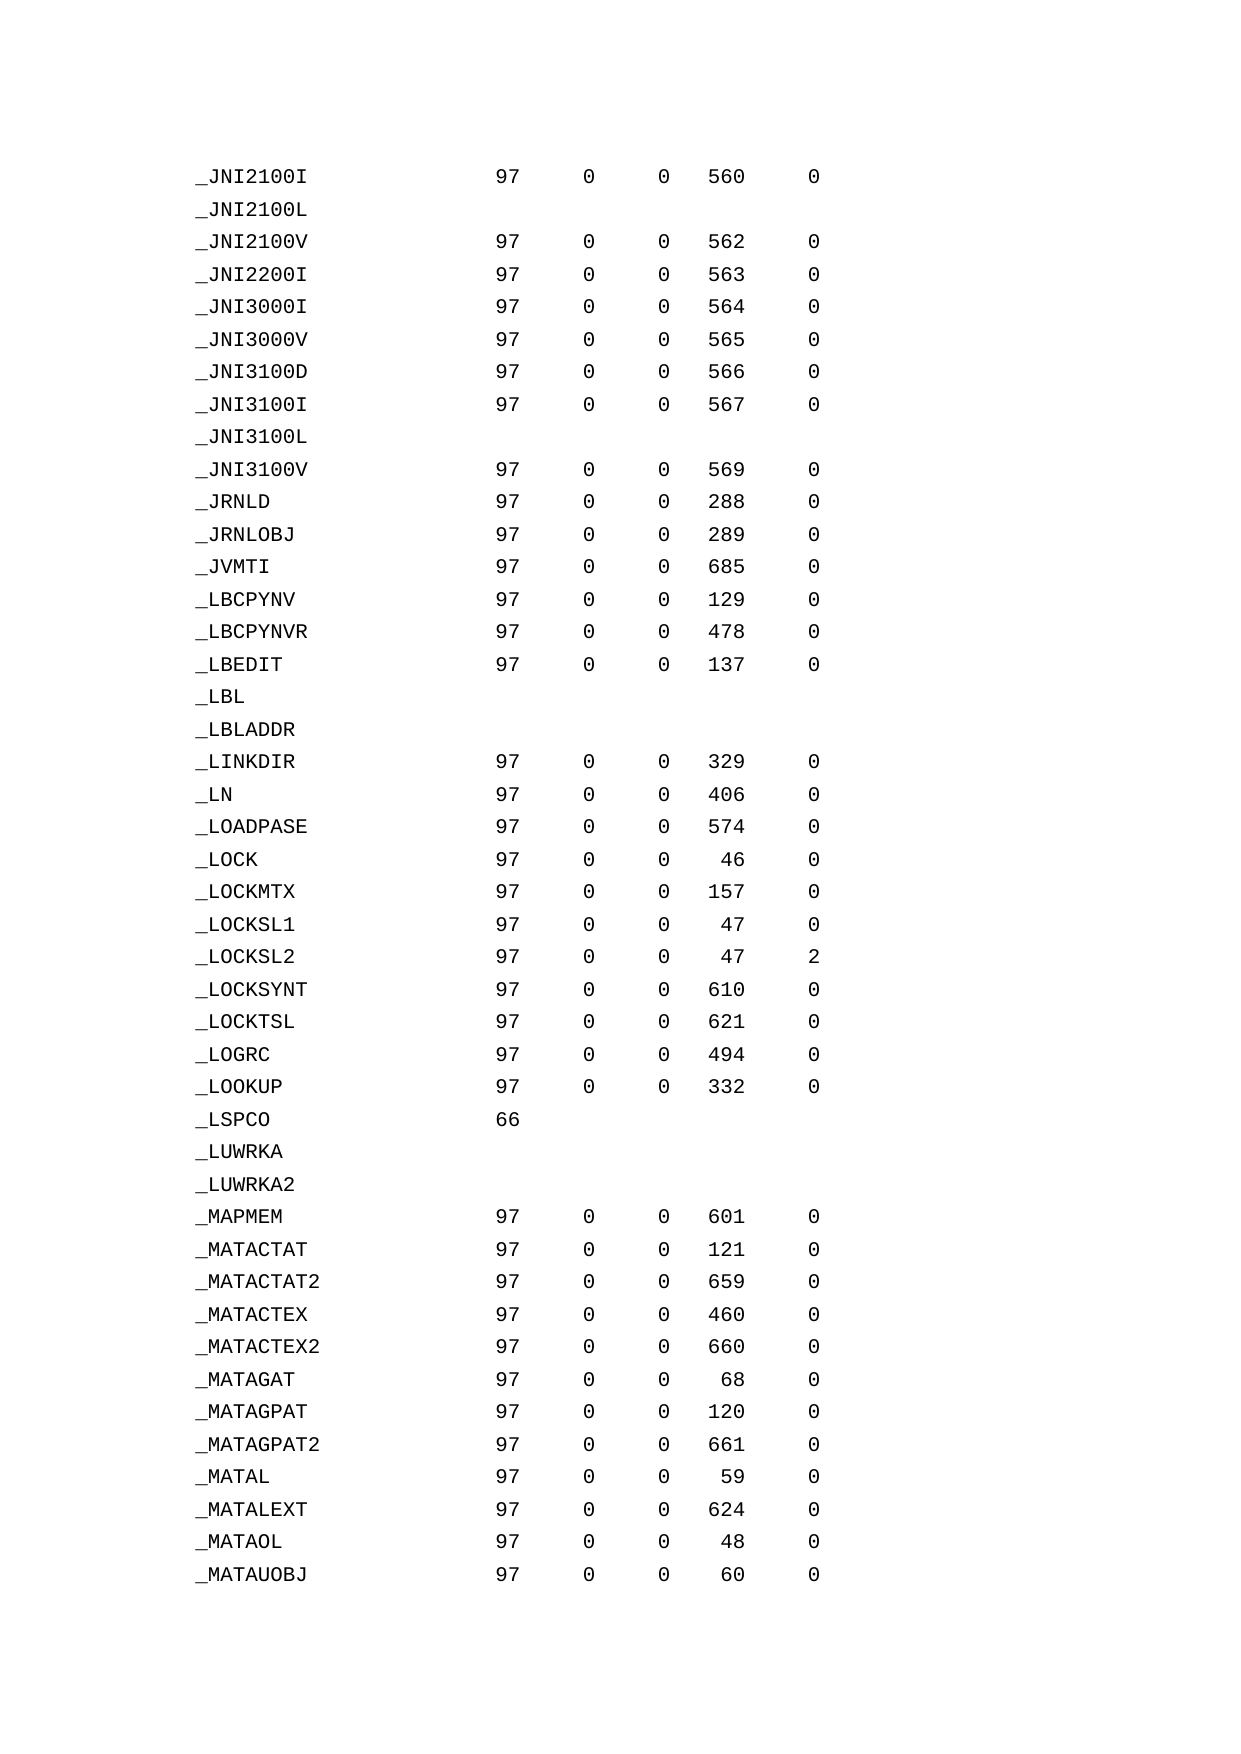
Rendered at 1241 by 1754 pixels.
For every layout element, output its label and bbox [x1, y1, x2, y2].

table_header [171, 162, 1069, 1592]
